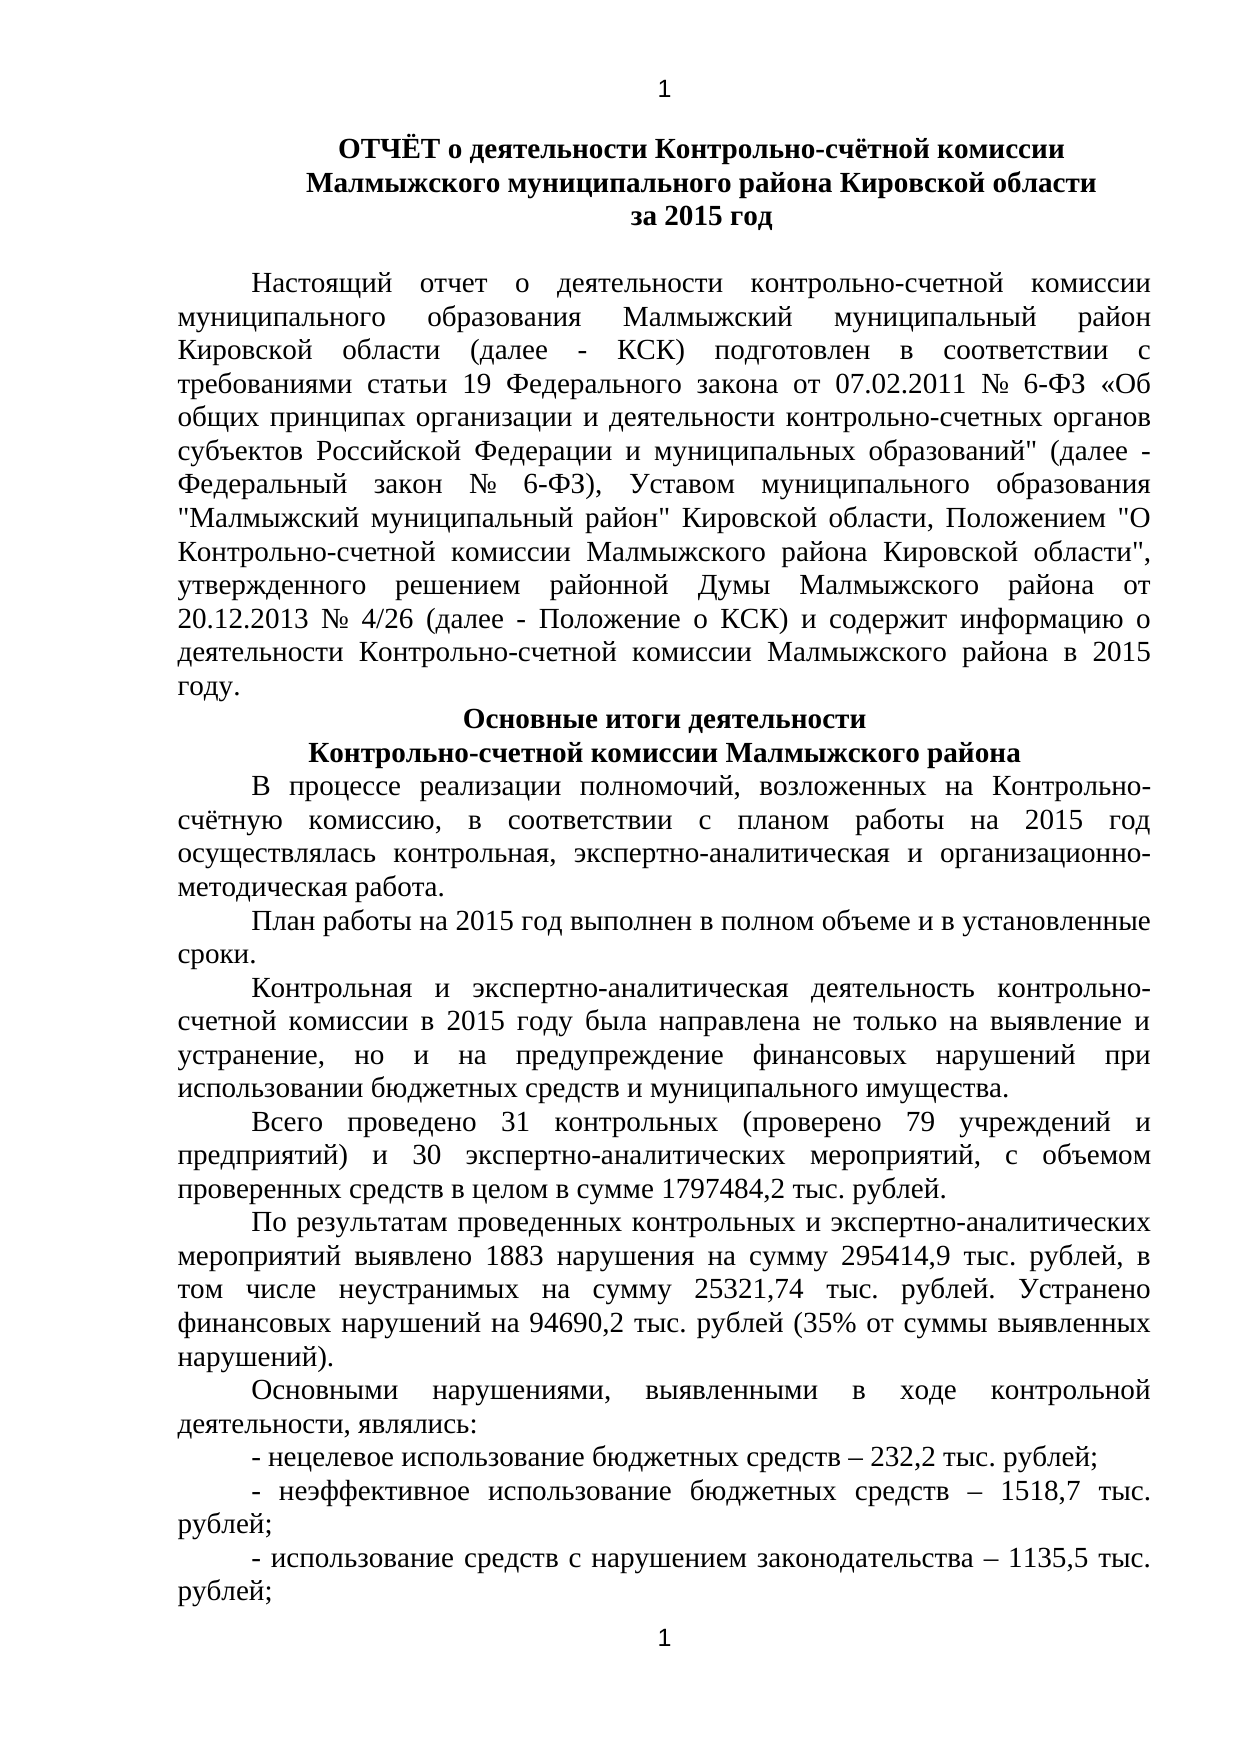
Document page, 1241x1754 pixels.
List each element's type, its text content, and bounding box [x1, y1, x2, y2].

text Настоящий отчет о деятельности контрольно-счетной комиссии муниципального образования Малмыжский муниципальный район Кировской области (далее - КСК) подготовлен в соответствии с требованиями статьи 19 Федерального закона от 07.02.2011 № 6-ФЗ «Об общих принципах организации и деятельности контрольно-счетных органов субъектов Российской Федерации и муниципальных образований" (далее - Федеральный закон № 6-ФЗ), Уставом муниципального образования "Малмыжский муниципальный район" Кировской области, Положением "О Контрольно-счетной комиссии Малмыжского района Кировской области", утвержденного решением районной Думы Малмыжского района от 20.12.2013 № 4/26 (далее - Положение о КСК) и содержит информацию о деятельности Контрольно-счетной комиссии Малмыжского района в 2015 году. [177, 265, 1152, 701]
text за 2015 год [177, 198, 1152, 232]
text По результатам проведенных контрольных и экспертно-аналитических мероприятий выявлено 1883 нарушения на сумму 295414,9 тыс. рублей, в том числе неустранимых на сумму 25321,74 тыс. рублей. Устранено финансовых нарушений на 94690,2 тыс. рублей (35% от суммы выявленных нарушений). [177, 1204, 1152, 1372]
text Малмыжского муниципального района Кировской области [177, 165, 1152, 198]
text В процессе реализации полномочий, возложенных на Контрольно-счётную комиссию, в соответствии с планом работы на 2015 год осуществлялась контрольная, экспертно-аналитическая и организационно-методическая работа. [177, 768, 1152, 903]
text Основные итоги деятельности [177, 701, 1152, 735]
text - неэффективное использование бюджетных средств – 1518,7 тыс. рублей; [177, 1473, 1152, 1540]
text Основными нарушениями, выявленными в ходе контрольной деятельности, являлись: [177, 1372, 1152, 1439]
text - использование средств с нарушением законодательства – 1135,5 тыс. рублей; [177, 1540, 1152, 1607]
text Контрольно-счетной комиссии Малмыжского района [177, 735, 1152, 768]
text Всего проведено 31 контрольных (проверено 79 учреждений и предприятий) и 30 экспертно-аналитических мероприятий, с объемом проверенных средств в целом в сумме 1797484,2 тыс. рублей. [177, 1104, 1152, 1204]
text ОТЧЁТ о деятельности Контрольно-счётной комиссии [177, 131, 1152, 165]
text План работы на 2015 год выполнен в полном объеме и в установленные сроки. [177, 903, 1152, 970]
text - нецелевое использование бюджетных средств – 232,2 тыс. рублей; [177, 1439, 1152, 1473]
text Контрольная и экспертно-аналитическая деятельность контрольно-счетной комиссии в 2015 году была направлена не только на выявление и устранение, но и на предупреждение финансовых нарушений при использовании бюджетных средств и муниципального имущества. [177, 970, 1152, 1104]
